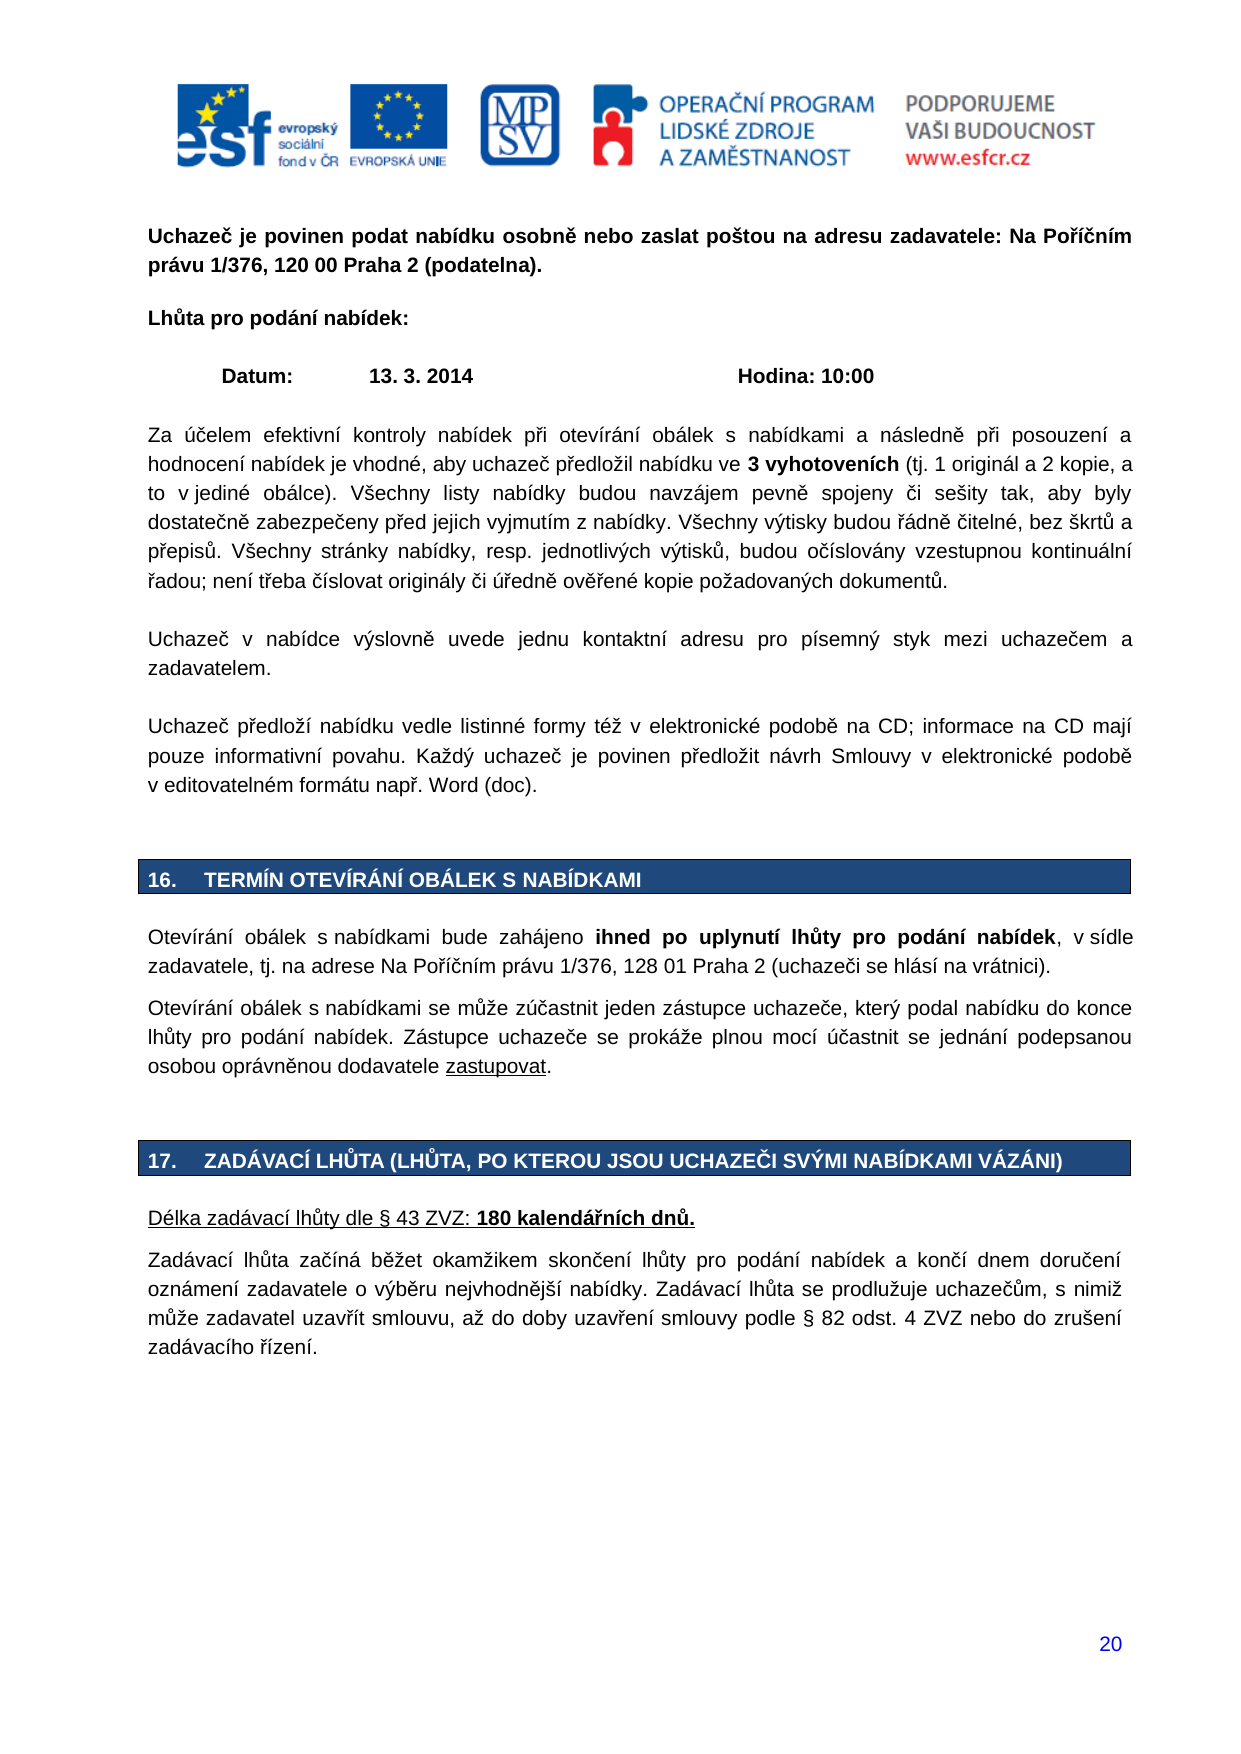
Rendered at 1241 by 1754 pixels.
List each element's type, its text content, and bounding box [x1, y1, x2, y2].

text Uchazeč je povinen podat nabídku osobně nebo zaslat poštou na adresu zadavatele: Na Poříčním právu 1/376, 120 00 Praha 2 (podatelna). [148, 218, 1133, 277]
subtitle Termín otevírání obálek s nabídkami [139, 860, 1130, 893]
text Otevírání obálek s nabídkami se může zúčastnit jeden zástupce uchazeče, který podal nabídku do konce lhůty pro podání nabídek. Zástupce uchazeče se prokáže plnou mocí účastnit se jednání podepsanou osobou oprávněnou dodavatele zastupovat. [148, 990, 1133, 1078]
text Zadávací lhůta začíná běžet okamžikem skončení lhůty pro podání nabídek a končí dnem doručení oznámení zadavatele o výběru nejvhodnější nabídky. Zadávací lhůta se prodlužuje uchazečům, s nimiž může zadavatel uzavřít smlouvu, až do doby uzavření smlouvy podle § 82 odst. 4 ZVZ nebo do zrušení zadávacího řízení. [148, 1242, 1122, 1359]
text Uchazeč v nabídce výslovně uvede jednu kontaktní adresu pro písemný styk mezi uchazečem a zadavatelem. [148, 622, 1133, 680]
text Za účelem efektivní kontroly nabídek při otevírání obálek s nabídkami a následně při posouzení a hodnocení nabídek je vhodné, aby uchazeč předložil nabídku ve 3 vyhotoveních (tj. 1 originál a 2 kopie, a to v jediné obálce). Všechny listy nabídky budou navzájem pevně spojeny či sešity tak, aby byly dostatečně zabezpečeny před jejich vyjmutím z nabídky. Všechny výtisky budou řádně čitelné, bez škrtů a přepisů. Všechny stránky nabídky, resp. jednotlivých výtisků, budou očíslovány vzestupnou kontinuální řadou; není třeba číslovat originály či úředně ověřené kopie požadovaných dokumentů. [148, 417, 1133, 592]
text Otevírání obálek s nabídkami bude zahájeno ihned po uplynutí lhůty pro podání nabídek, v sídle zadavatele, tj. na adrese Na Poříčním právu 1/376, 128 01 Praha 2 (uchazeči se hlásí na vrátnici). [148, 919, 1133, 978]
text Uchazeč předloží nabídku vedle listinné formy též v elektronické podobě na CD; informace na CD mají pouze informativní povahu. Každý uchazeč je povinen předložit návrh Smlouvy v elektronické podobě v editovatelném formátu např. Word (doc). [148, 709, 1133, 797]
subtitle Zadávací lhůta (lhůta, po kterou jsou uchazeči svými nabídkami vázáni) [139, 1141, 1130, 1175]
text Lhůta pro podání nabídek: [148, 301, 1133, 330]
text Datum: 13. 3. 2014 Hodina: 10:00 [148, 359, 1133, 388]
text Délka zadávací lhůty dle § 43 ZVZ: 180 kalendářních dnů. [148, 1201, 1122, 1230]
